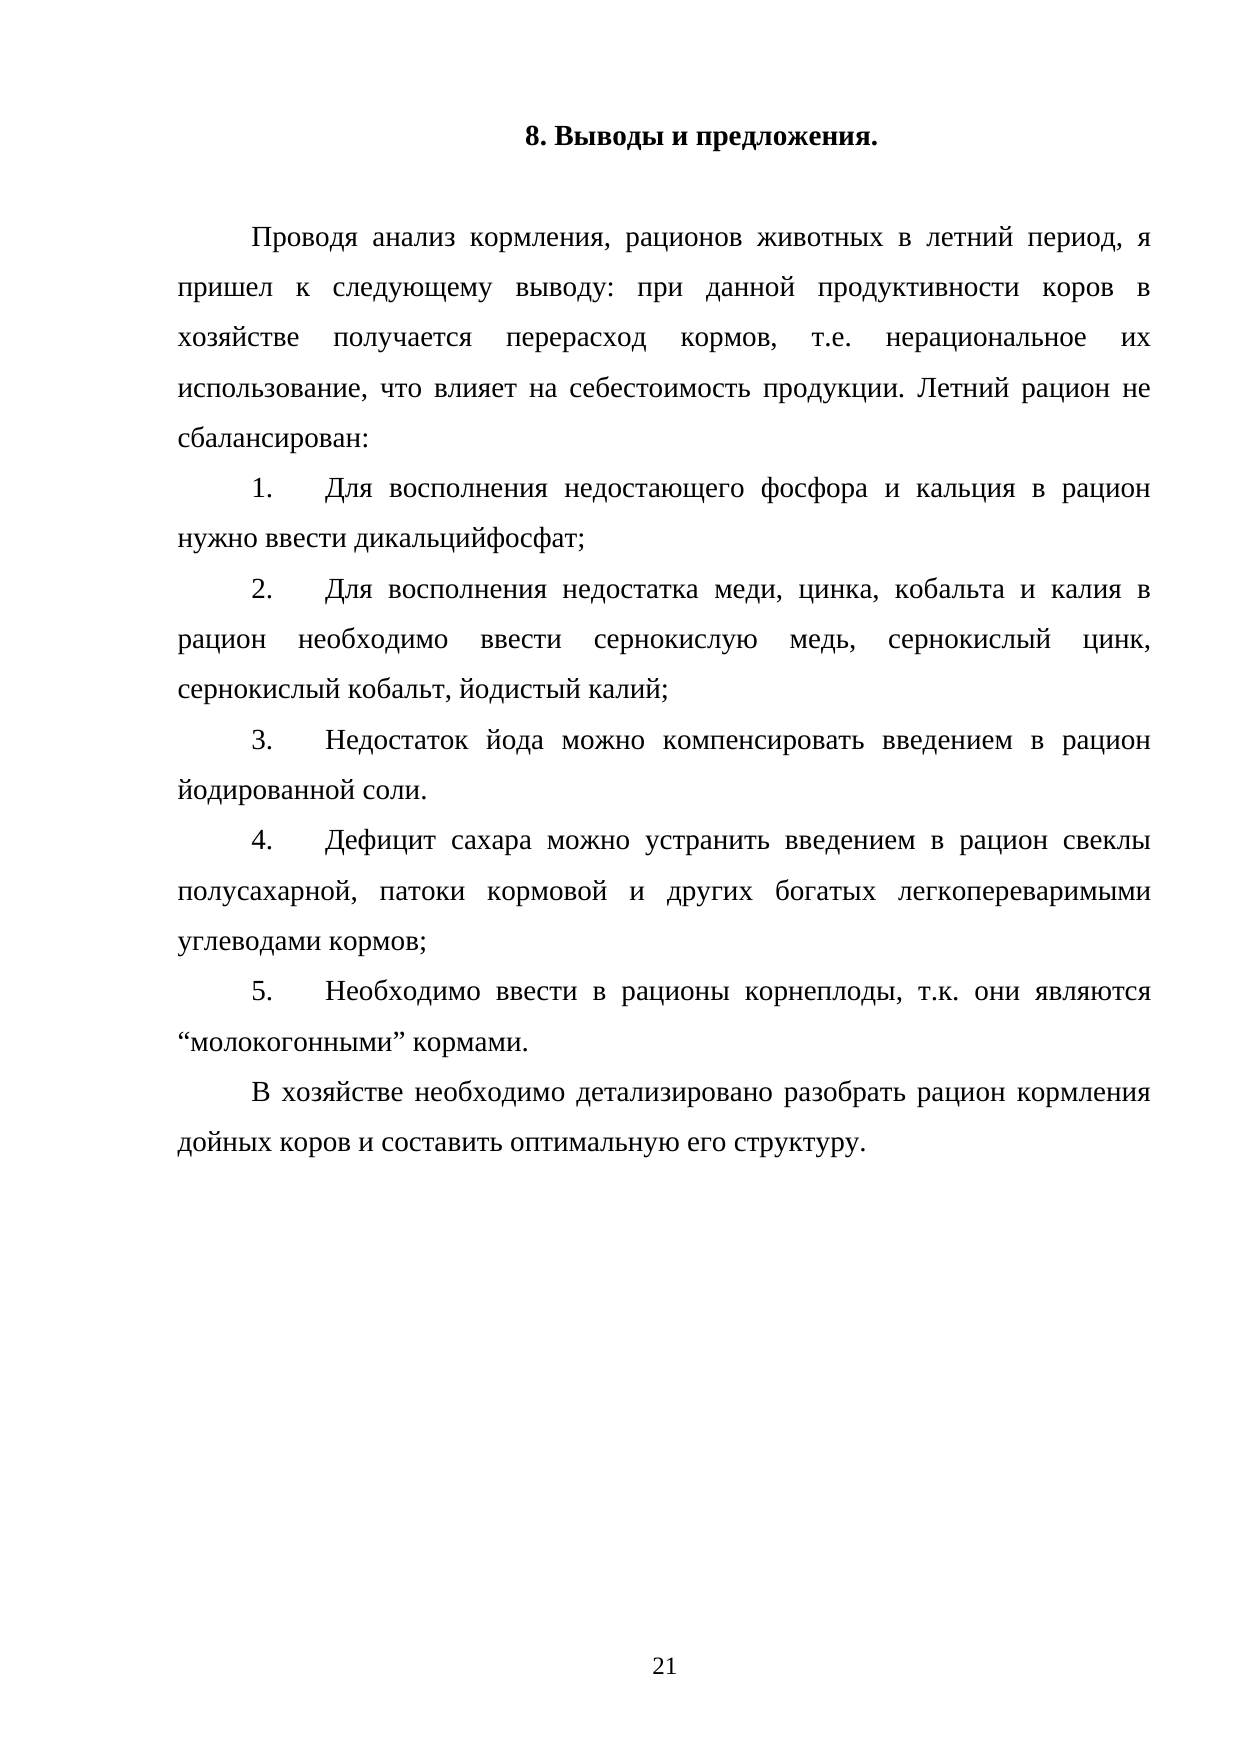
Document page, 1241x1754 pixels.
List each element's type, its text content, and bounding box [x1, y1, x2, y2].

list Недостаток йода можно компенсировать введением в рацион йодированной соли. [177, 722, 1152, 806]
list Дефицит сахара можно устранить введением в рацион свеклы полусахарной, патоки кормовой и других богатых легкопереваримыми углеводами кормов; [177, 822, 1152, 957]
list Для восполнения недостающего фосфора и кальция в рацион нужно ввести дикальцийфосфат; [177, 470, 1152, 554]
list Для восполнения недостатка меди, цинка, кобальта и калия в рацион необходимо ввести сернокислую медь, сернокислый цинк, сернокислый кобальт, йодистый калий; [177, 571, 1152, 705]
list Необходимо ввести в рационы корнеплоды, т.к. они являются “молокогонными” кормами. [177, 973, 1152, 1057]
text Проводя анализ кормления, рационов животных в летний период, я пришел к следующему выводу: при данной продуктивности коров в хозяйстве получается перерасход кормов, т.е. нерациональное их использование, что влияет на себестоимость продукции. Летний рацион не сбалансирован: [177, 219, 1152, 453]
text 8. Выводы и предложения. [177, 118, 1152, 152]
text В хозяйстве необходимо детализировано разобрать рацион кормления дойных коров и составить оптимальную его структуру. [177, 1074, 1152, 1158]
